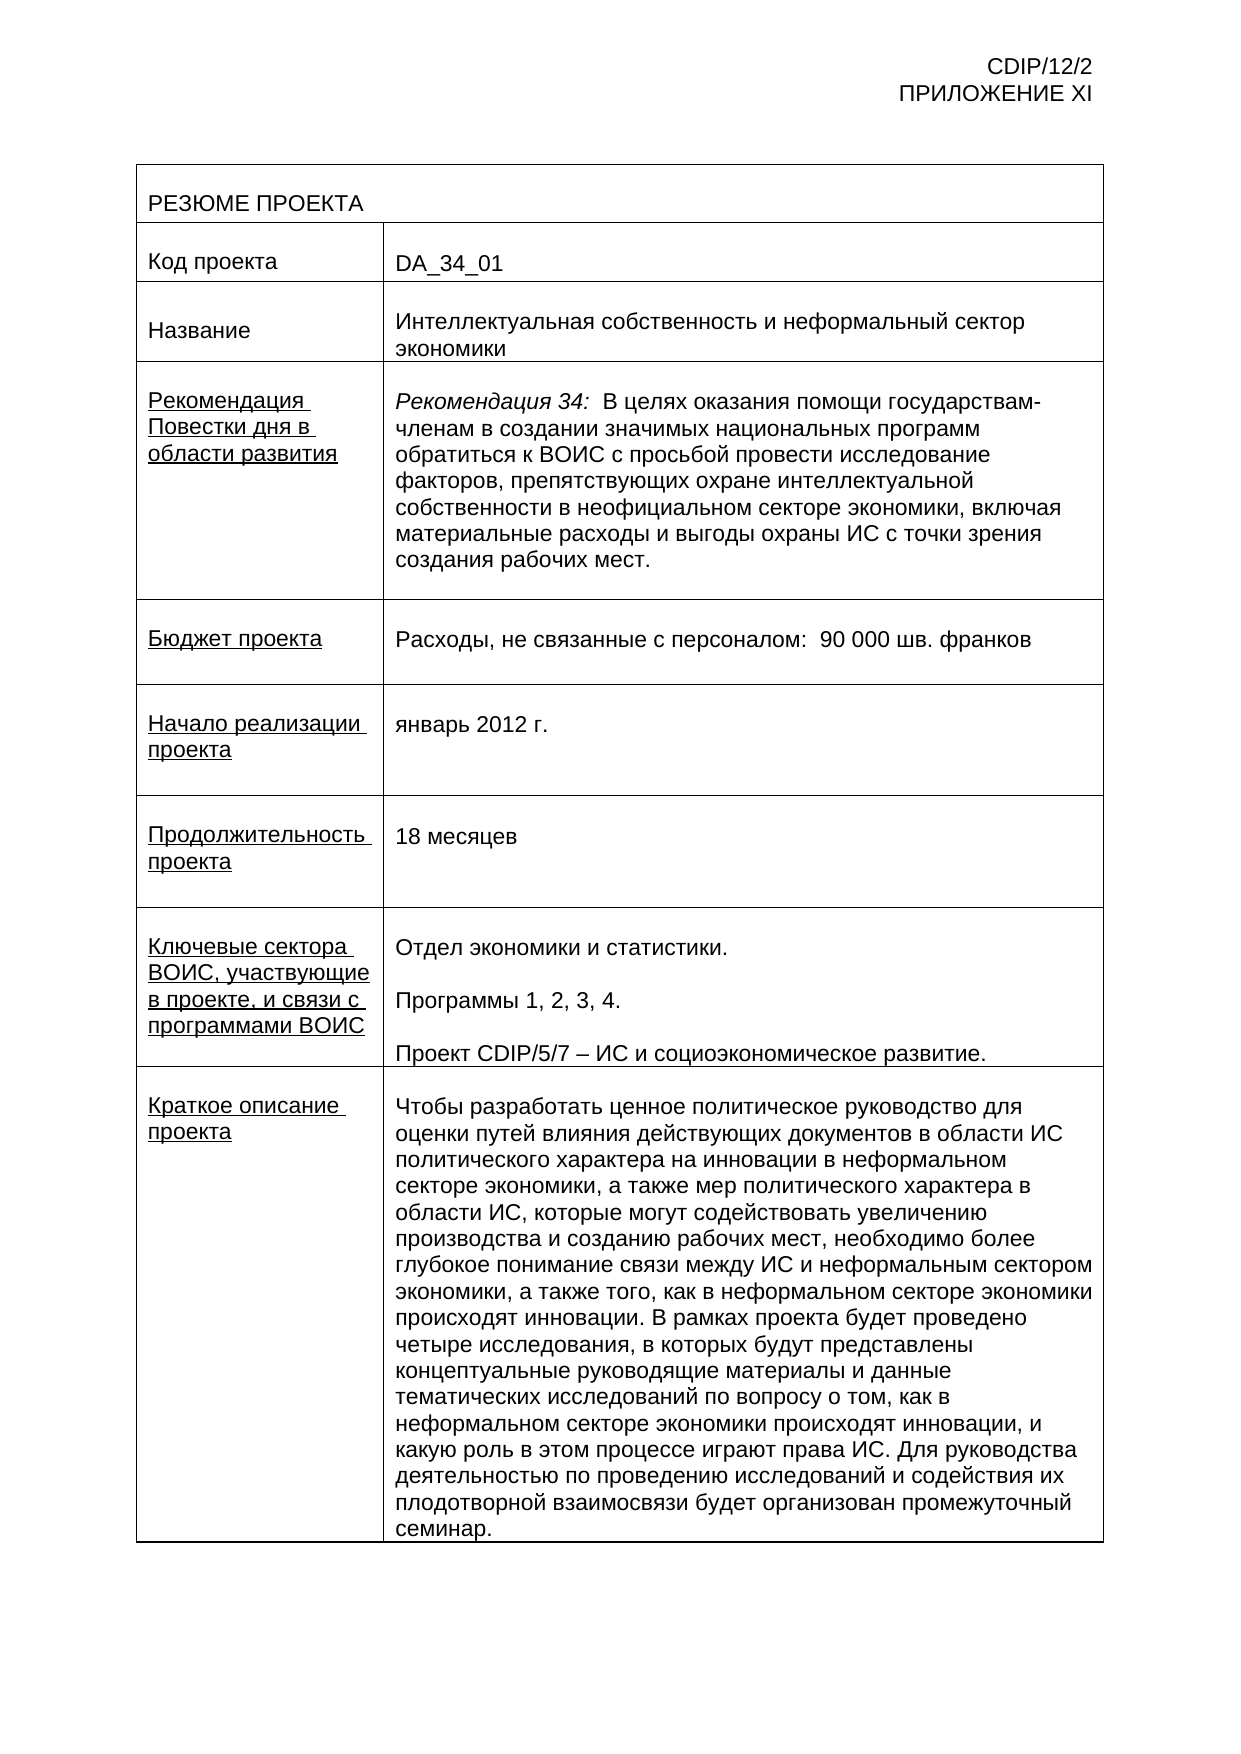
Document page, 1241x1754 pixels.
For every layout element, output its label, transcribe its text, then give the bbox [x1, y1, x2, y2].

table_cell Интеллектуальная собственность и неформальный сектор экономики [384, 282, 1103, 361]
table_cell Бюджет проекта [137, 600, 383, 684]
table_cell Расходы, не связанные с персоналом: 90 000 шв. франков [384, 600, 1103, 684]
table_cell 18 месяцев [384, 796, 1103, 907]
table_cell Краткое описание проекта [137, 1067, 383, 1541]
table_cell Ключевые сектора ВОИС, участвующие в проекте, и связи с программами ВОИС [137, 908, 383, 1066]
table_cell Рекомендация 34: В целях оказания помощи государствам-членам в создании значимых национальных программ обратиться к ВОИС с просьбой провести исследование факторов, препятствующих охране интеллектуальной собственности в неофициальном секторе экономики, включая материальные расходы и выгоды охраны ИС с точки зрения создания рабочих мест. [384, 362, 1103, 599]
table_cell Рекомендация Повестки дня в области развития [137, 362, 383, 599]
table_cell Отдел экономики и статистики. Программы 1, 2, 3, 4. Проект CDIP/5/7 – ИС и социоэкономическое развитие. [384, 908, 1103, 1066]
table_cell Продолжительность проекта [137, 796, 383, 907]
table_cell Начало реализации проекта [137, 685, 383, 795]
table_cell Код проекта [137, 223, 383, 281]
table_cell Название [137, 282, 383, 361]
table_cell DA_34_01 [384, 223, 1103, 281]
table_cell Чтобы разработать ценное политическое руководство для оценки путей влияния действующих документов в области ИС политического характера на инновации в неформальном секторе экономики, а также мер политического характера в области ИС, которые могут содействовать увеличению производства и созданию рабочих мест, необходимо более глубокое понимание связи между ИС и неформальным сектором экономики, а также того, как в неформальном секторе экономики происходят инновации. В рамках проекта будет проведено четыре исследования, в которых будут представлены концептуальные руководящие материалы и данные тематических исследований по вопросу о том, как в неформальном секторе экономики происходят инновации, и какую роль в этом процессе играют права ИС. Для руководства деятельностью по проведению исследований и содействия их плодотворной взаимосвязи будет организован промежуточный семинар. [384, 1067, 1103, 1541]
table_header РЕЗЮМЕ ПРОЕКТА [137, 165, 1103, 222]
table_cell январь 2012 г. [384, 685, 1103, 795]
